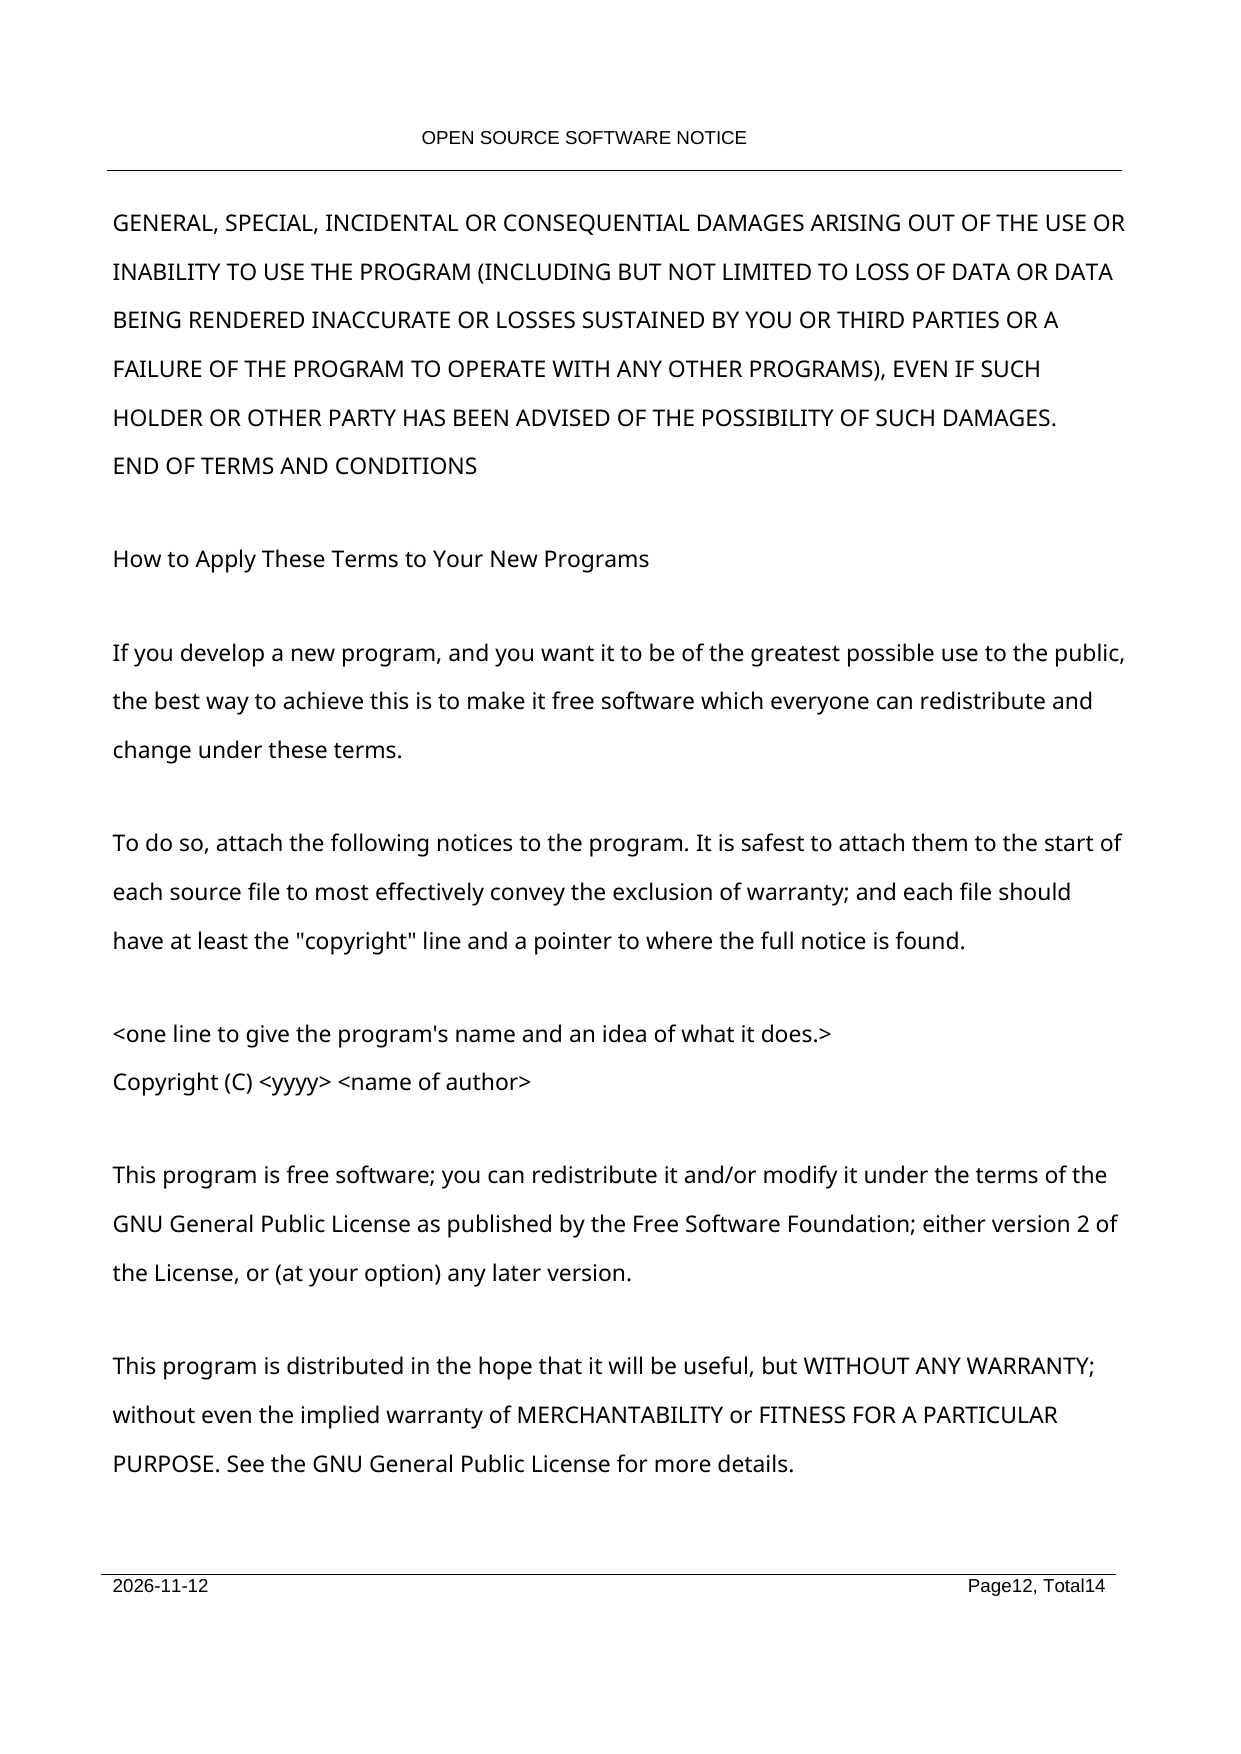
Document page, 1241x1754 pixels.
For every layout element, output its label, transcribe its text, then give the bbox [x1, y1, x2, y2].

text To do so, attach the following notices to the program. It is safest to attach them to the start of each source file to most effectively convey the exclusion of warranty; and each file should have at least the "copyright" line and a pointer to where the full notice is found. [112, 827, 1128, 957]
text If you develop a new program, and you want it to be of the greatest possible use to the public, the best way to achieve this is to make it free software which everyone can redistribute and change under these terms. [112, 636, 1128, 766]
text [112, 206, 1128, 434]
text This program is free software; you can redistribute it and/or modify it under the terms of the GNU General Public License as published by the Free Software Foundation; either version 2 of the License, or (at your option) any later version. [112, 1159, 1128, 1289]
text Copyright (C) <yyyy> <name of author> [112, 1066, 1128, 1098]
text How to Apply These Terms to Your New Programs [112, 543, 1128, 575]
text <one line to give the program's name and an idea of what it does.> [112, 1017, 1128, 1050]
text This program is distributed in the hope that it will be useful, but WITHOUT ANY WARRANTY; without even the implied warranty of MERCHANTABILITY or FITNESS FOR A PARTICULAR PURPOSE. See the GNU General Public License for more details. [112, 1349, 1128, 1479]
text END OF TERMS AND CONDITIONS [112, 449, 1128, 482]
